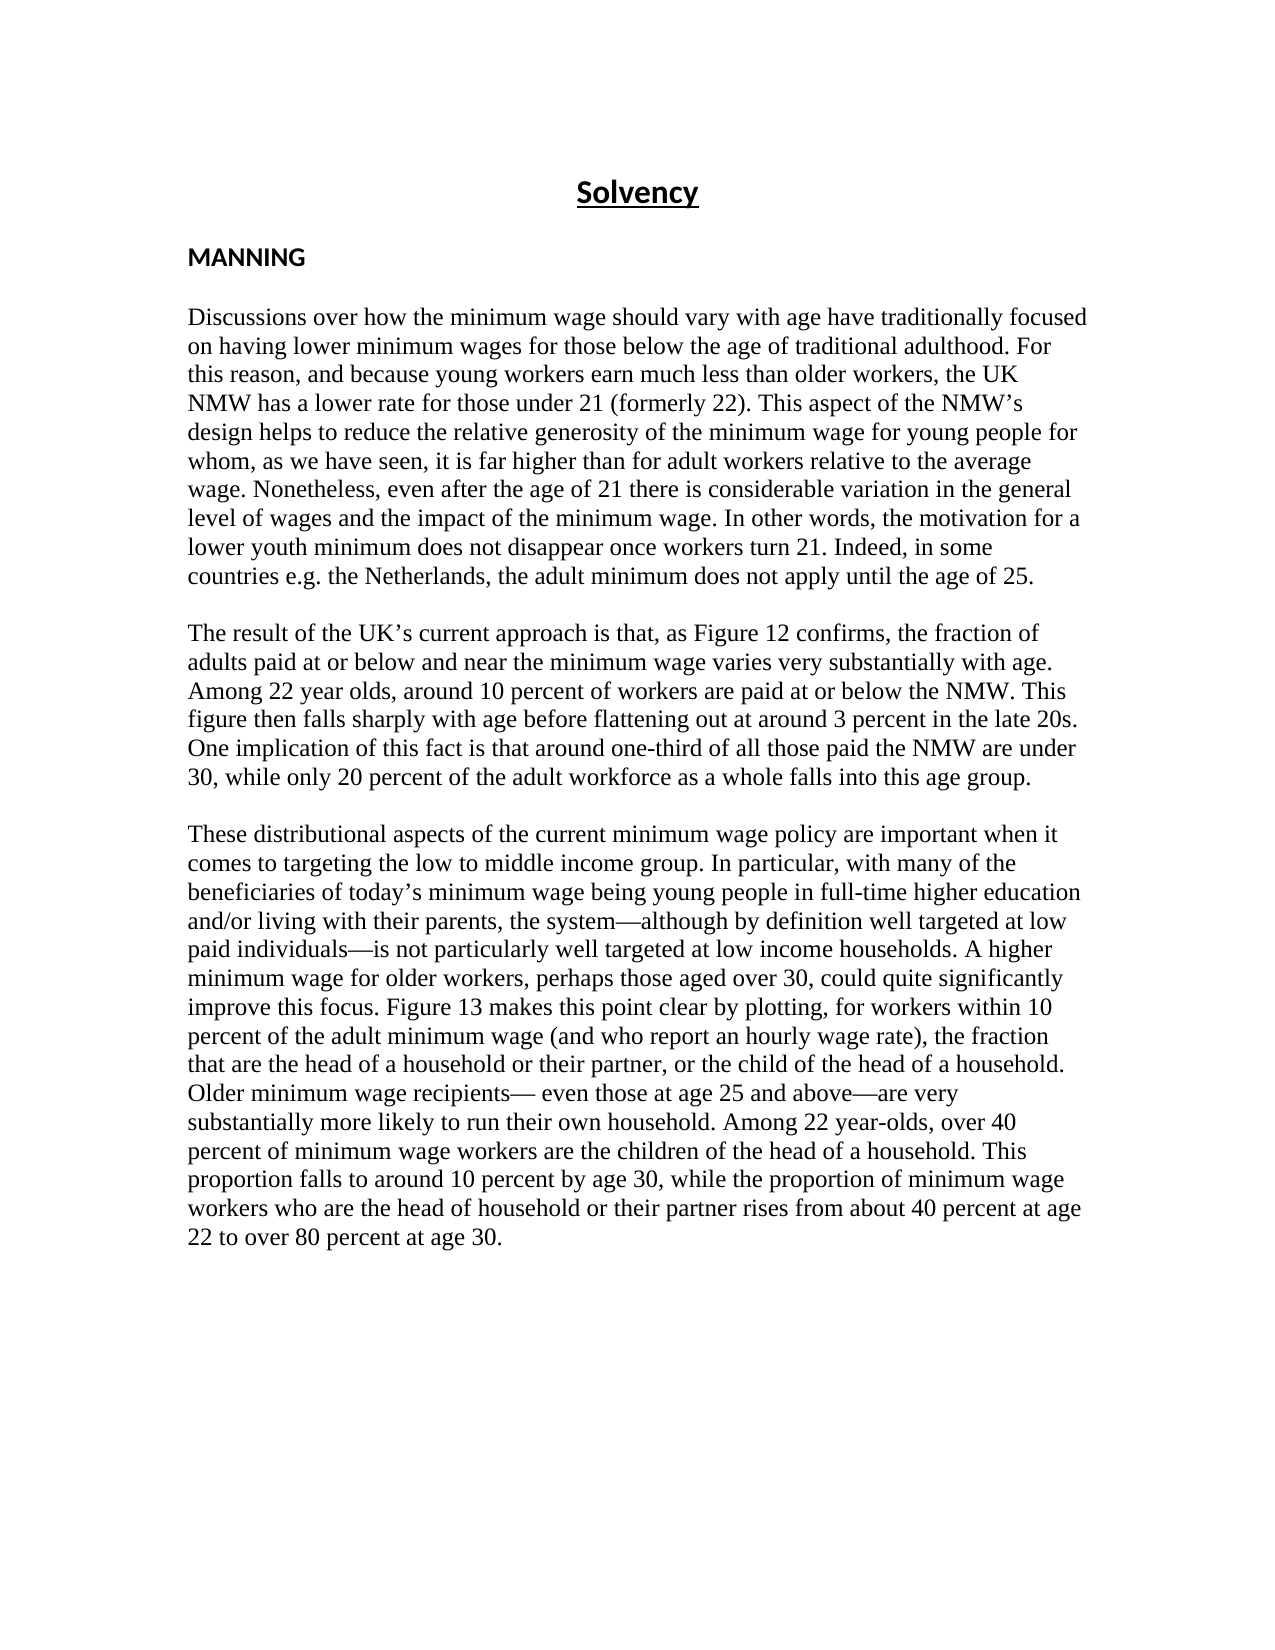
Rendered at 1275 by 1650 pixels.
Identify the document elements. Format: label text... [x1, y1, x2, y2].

text The result of the UK’s current approach is that, as Figure 12 confirms, the fraction of adults paid at or below and near the minimum wage varies very substantially with age. Among 22 year olds, around 10 percent of workers are paid at or below the NMW. This figure then falls sharply with age before flattening out at around 3 percent in the late 20s. One implication of this fact is that around one-third of all those paid the NMW are under 30, while only 20 percent of the adult workforce as a whole falls into this age group. [187, 618, 1087, 791]
subtitle Solvency [187, 171, 1087, 212]
text Discussions over how the minimum wage should vary with age have traditionally focused on having lower minimum wages for those below the age of traditional adulthood. For this reason, and because young workers earn much less than older workers, the UK NMW has a lower rate for those under 21 (formerly 22). This aspect of the NMW’s design helps to reduce the relative generosity of the minimum wage for young people for whom, as we have seen, it is far higher than for adult workers relative to the average wage. Nonetheless, even after the age of 21 there is considerable variation in the general level of wages and the impact of the minimum wage. In other words, the motivation for a lower youth minimum does not disappear once workers turn 21. Indeed, in some countries e.g. the Netherlands, the adult minimum does not apply until the age of 25. [187, 302, 1087, 589]
text These distributional aspects of the current minimum wage policy are important when it comes to targeting the low to middle income group. In particular, with many of the beneficiaries of today’s minimum wage being young people in full-time higher education and/or living with their parents, the system—although by definition well targeted at low paid individuals—is not particularly well targeted at low income households. A higher minimum wage for older workers, perhaps those aged over 30, could quite significantly improve this focus. Figure 13 makes this point clear by plotting, for workers within 10 percent of the adult minimum wage (and who report an hourly wage rate), the fraction that are the head of a household or their partner, or the child of the head of a household. Older minimum wage recipients— even those at age 25 and above—are very substantially more likely to run their own household. Among 22 year-olds, over 40 percent of minimum wage workers are the children of the head of a household. This proportion falls to around 10 percent by age 30, while the proportion of minimum wage workers who are the head of household or their partner rises from about 40 percent at age 22 to over 80 percent at age 30. [187, 819, 1087, 1251]
subtitle MANNING [187, 240, 1087, 273]
